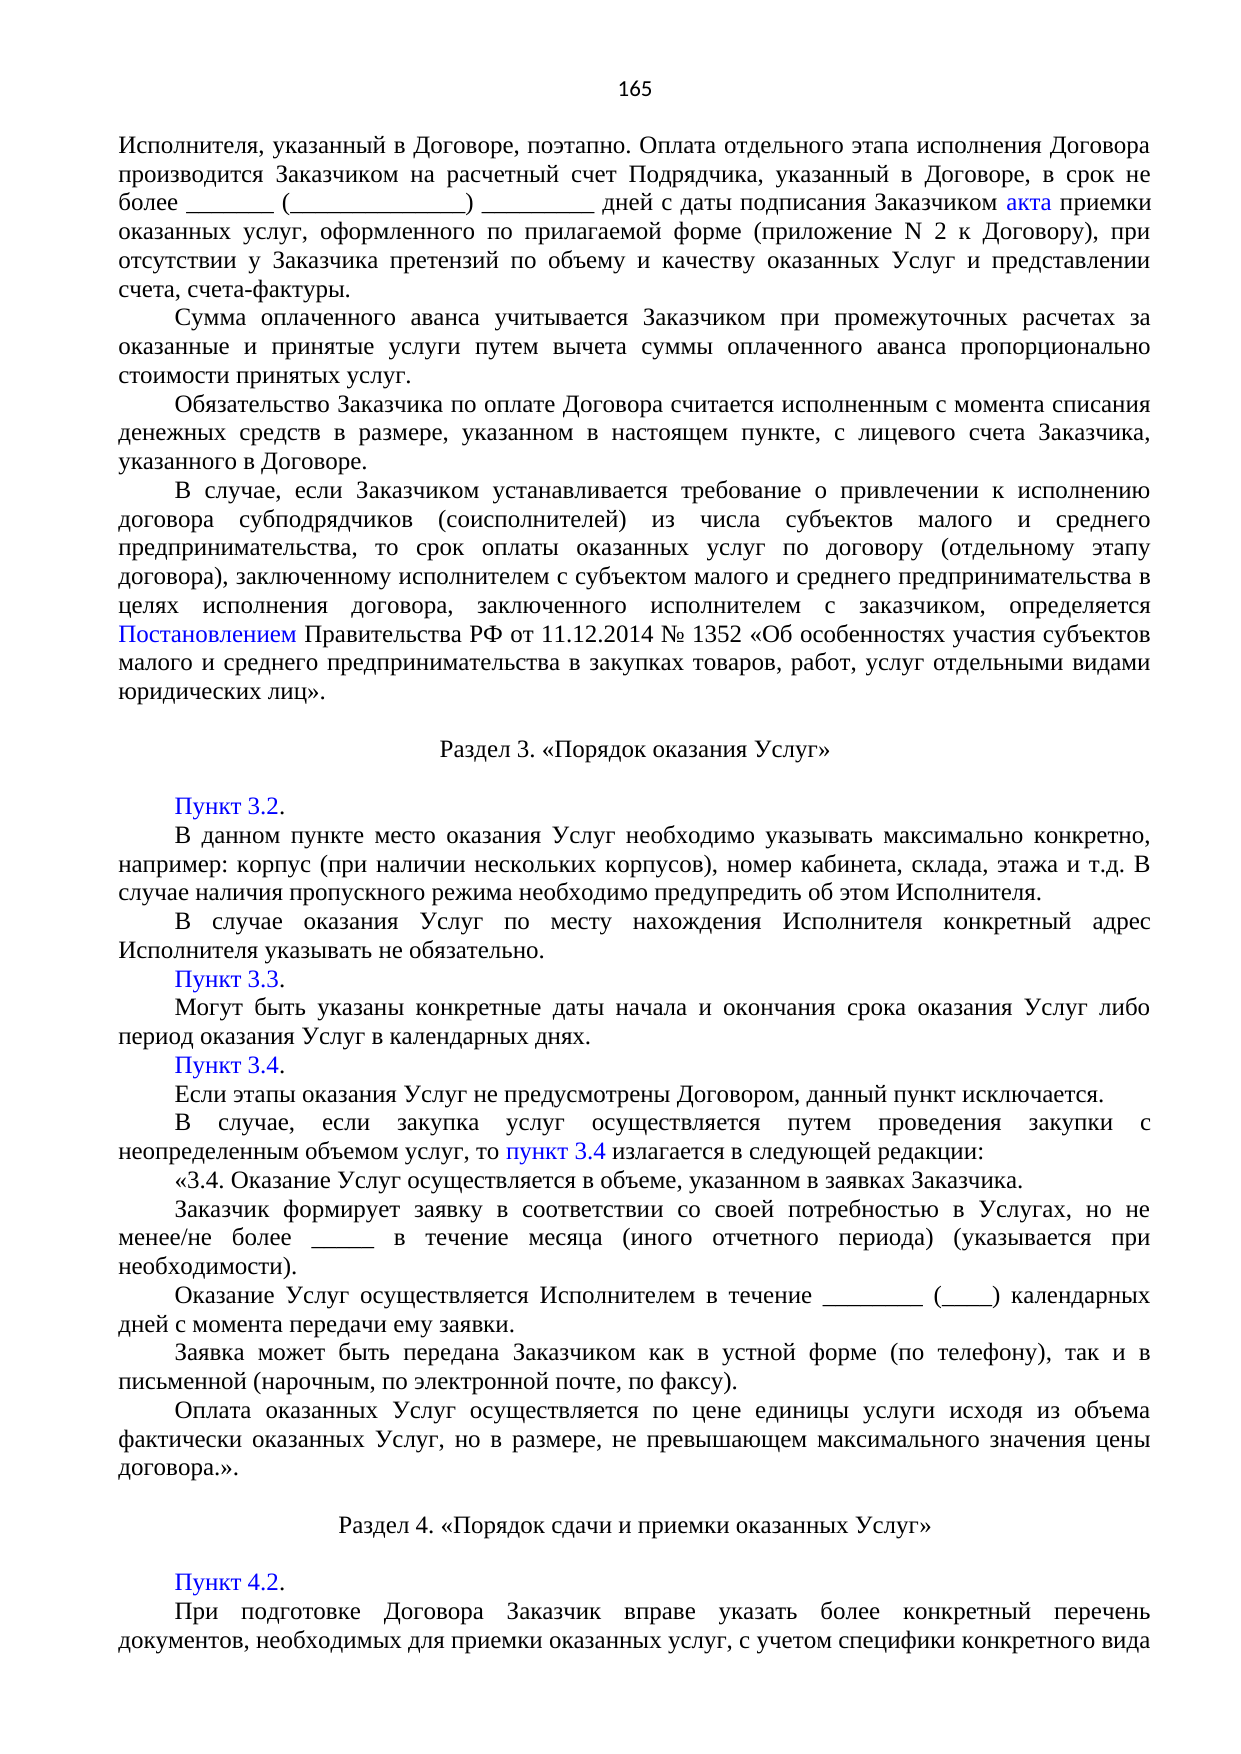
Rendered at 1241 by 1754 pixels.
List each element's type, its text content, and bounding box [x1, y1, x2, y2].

text Обязательство Заказчика по оплате Договора считается исполненным с момента списания денежных средств в размере, указанном в настоящем пункте, с лицевого счета Заказчика, указанного в Договоре. [118, 389, 1152, 475]
text Сумма оплаченного аванса учитывается Заказчиком при промежуточных расчетах за оказанные и принятые услуги путем вычета суммы оплаченного аванса пропорционально стоимости принятых услуг. [118, 302, 1152, 389]
text Заказчик формирует заявку в соответствии со своей потребностью в Услугах, но не менее/не более _____ в течение месяца (иного отчетного периода) (указывается при необходимости). [118, 1194, 1152, 1280]
text Пункт 4.2. [118, 1567, 1152, 1596]
title Раздел 4. «Порядок сдачи и приемки оказанных Услуг» [118, 1510, 1152, 1539]
text В случае, если Заказчиком устанавливается требование о привлечении к исполнению договора субподрядчиков (соисполнителей) из числа субъектов малого и среднего предпринимательства, то срок оплаты оказанных услуг по договору (отдельному этапу договора), заключенному исполнителем с субъектом малого и среднего предпринимательства в целях исполнения договора, заключенного исполнителем с заказчиком, определяется Постановлением Правительства РФ от 11.12.2014 № 1352 «Об особенностях участия субъектов малого и среднего предпринимательства в закупках товаров, работ, услуг отдельными видами юридических лиц». [118, 475, 1152, 705]
text Пункт 3.4. [118, 1050, 1152, 1079]
text Оплата оказанных Услуг осуществляется по цене единицы услуги исходя из объема фактически оказанных Услуг, но в размере, не превышающем максимального значения цены договора.». [118, 1395, 1152, 1481]
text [118, 1596, 1152, 1654]
title Раздел 3. «Порядок оказания Услуг» [118, 734, 1152, 762]
text Заявка может быть передана Заказчиком как в устной форме (по телефону), так и в письменной (нарочным, по электронной почте, по факсу). [118, 1337, 1152, 1395]
text В данном пункте место оказания Услуг необходимо указывать максимально конкретно, например: корпус (при наличии нескольких корпусов), номер кабинета, склада, этажа и т.д. В случае наличия пропускного режима необходимо предупредить об этом Исполнителя. [118, 820, 1152, 906]
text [118, 130, 1152, 302]
text Пункт 3.3. [118, 964, 1152, 992]
text Могут быть указаны конкретные даты начала и окончания срока оказания Услуг либо период оказания Услуг в календарных днях. [118, 992, 1152, 1050]
text В случае оказания Услуг по месту нахождения Исполнителя конкретный адрес Исполнителя указывать не обязательно. [118, 906, 1152, 964]
text В случае, если закупка услуг осуществляется путем проведения закупки с неопределенным объемом услуг, то пункт 3.4 излагается в следующей редакции: [118, 1107, 1152, 1165]
text Пункт 3.2. [118, 791, 1152, 820]
text «3.4. Оказание Услуг осуществляется в объеме, указанном в заявках Заказчика. [118, 1165, 1152, 1194]
text Оказание Услуг осуществляется Исполнителем в течение ________ (____) календарных дней с момента передачи ему заявки. [118, 1280, 1152, 1337]
text Если этапы оказания Услуг не предусмотрены Договором, данный пункт исключается. [118, 1079, 1152, 1107]
